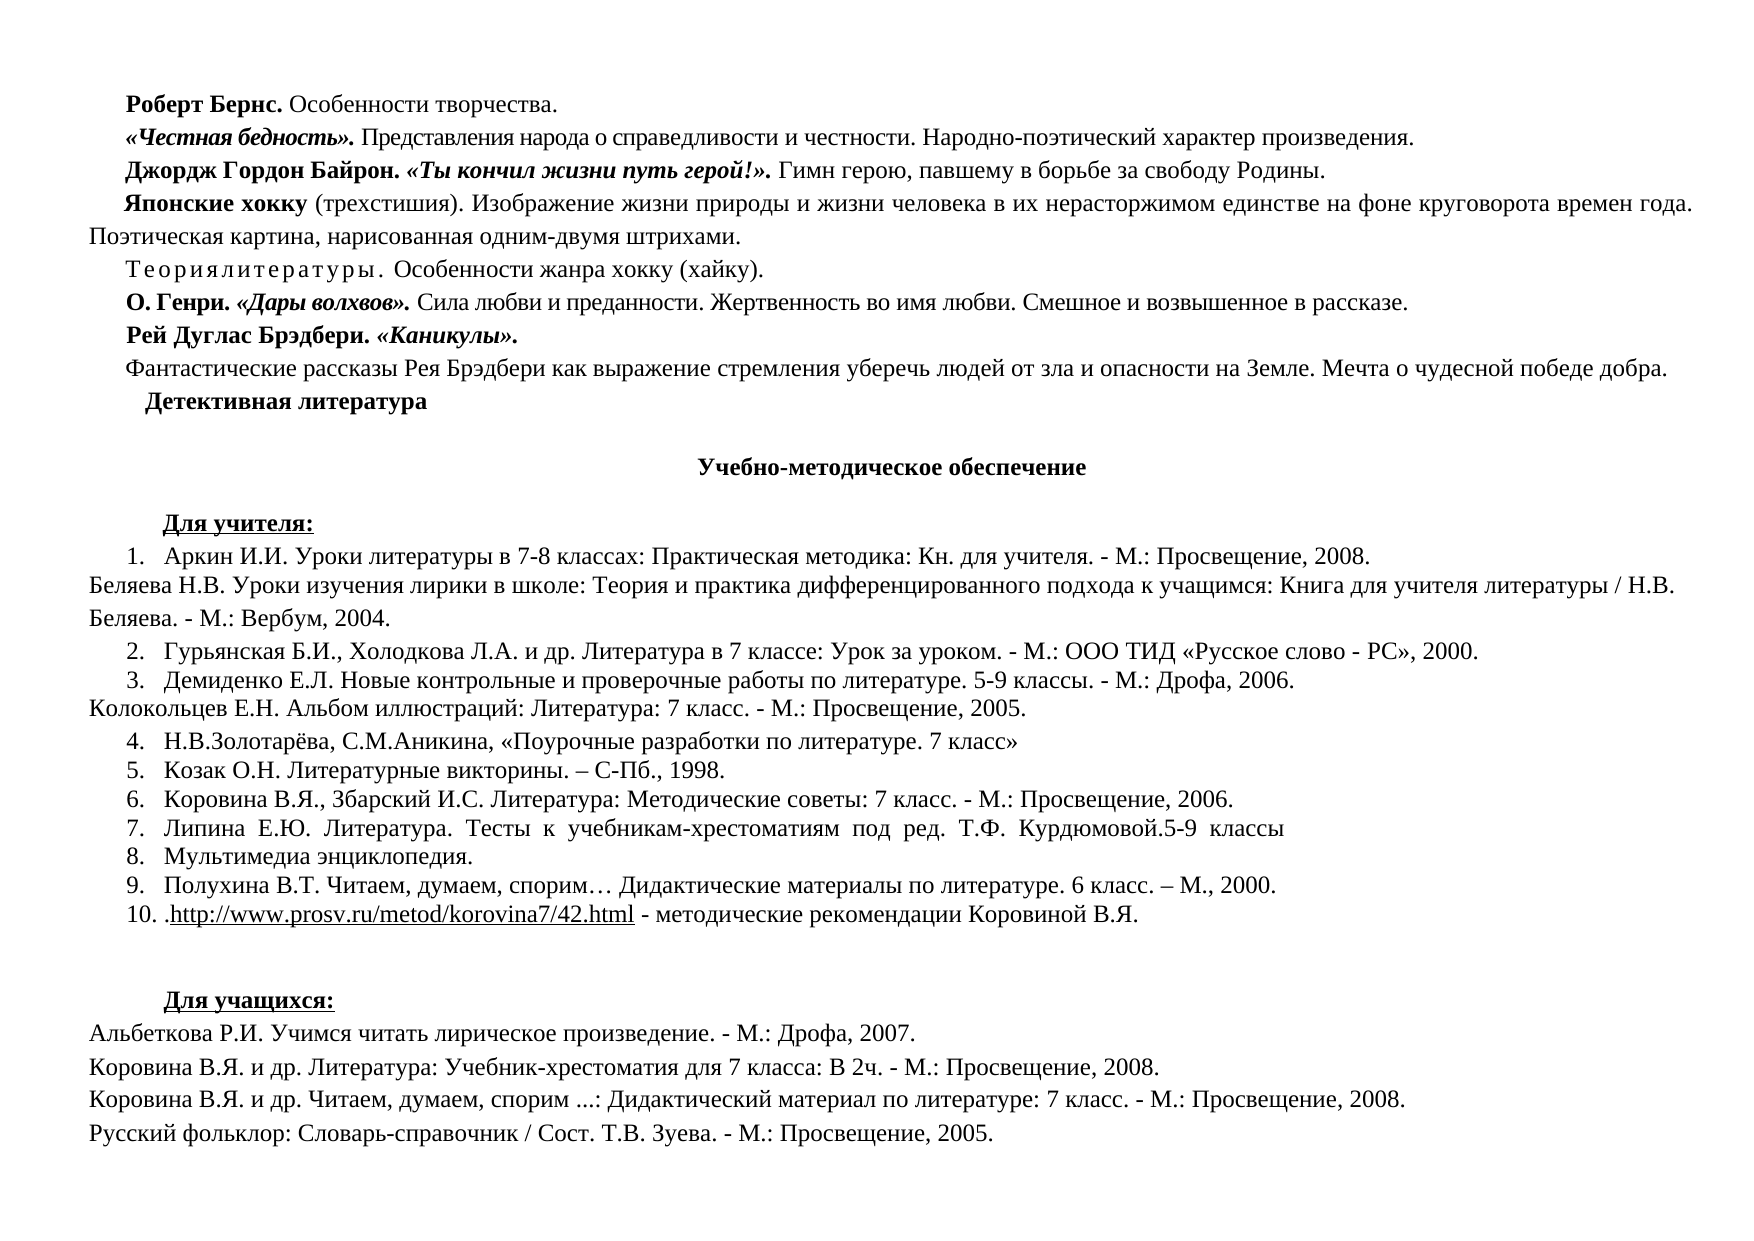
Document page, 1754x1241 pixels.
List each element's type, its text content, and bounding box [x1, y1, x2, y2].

text О. Генри. «Дары волхвов». Сила любви и преданности. Жертвенность во имя любви. Смешное и возвышенное в рассказе. [90, 287, 1693, 316]
text Джордж Гордон Байрон. «Ты кончил жизни путь герой!». Гимн герою, павшему в борьбе за свободу Родины. [89, 155, 1695, 183]
text «Честная бедность». Представления народа о справедливости и честности. Народно-поэтический характер произведения. [90, 122, 1695, 150]
text Японские хокку (трехстишия). Изображение жизни природы и жизни человека в их нерасторжимом единстве на фоне круговорота времен года. Поэтическая картина, нарисованная одним-двумя штрихами. [89, 188, 1693, 249]
list .http://www.prosv.ru/metod/korovina7/42.html - методические рекомендации Коровиной В.Я. [126, 899, 1695, 928]
list Полухина В.Т. Читаем, думаем, спорим… Дидактические материалы по литературе. 6 класс. – М., 2000. [126, 870, 1695, 899]
list Липина Е.Ю. Литература. Тесты к учебникам-хрестоматиям под ред. Т.Ф. Курдюмовой.5-9 классы [126, 813, 1695, 841]
text Учебно-методическое обеспечение [89, 452, 1694, 481]
list Н.В.Золотарёва, С.М.Аникина, «Поурочные разработки по литературе. 7 класс» [126, 726, 1695, 755]
text Роберт Бернс. Особенности творчества. [126, 89, 1695, 117]
text Коровина В.Я. и др. Читаем, думаем, спорим ...: Дидактический материал по литературе: 7 класс. - М.: Просвещение, 2008. [89, 1084, 1695, 1113]
text Коровина В.Я. и др. Литература: Учебник-хрестоматия для 7 класса: В 2ч. - М.: Просвещение, 2008. [89, 1052, 1695, 1080]
text Беляева Н.В. Уроки изучения лирики в школе: Теория и практика дифференцированного подхода к учащимся: Книга для учителя литературы / Н.В. Беляева. - М.: Вербум, 2004. [89, 570, 1695, 632]
text Детективная литература [89, 386, 1694, 414]
list Аркин И.И. Уроки литературы в 7-8 классах: Практическая методика: Кн. для учителя. - М.: Просвещение, 2008. [126, 541, 1695, 570]
text Фантастические рассказы Рея Брэдбери как выражение стремления уберечь людей от зла и опасности на Земле. Мечта о чудесной победе добра. [90, 353, 1693, 382]
text Альбеткова Р.И. Учимся читать лирическое произведение. - М.: Дрофа, 2007. [89, 1018, 1695, 1047]
text Русский фольклор: Словарь-справочник / Сост. Т.В. Зуева. - М.: Просвещение, 2005. [89, 1118, 1695, 1146]
text Для учащихся: [89, 986, 1695, 1014]
text Для учителя: [89, 508, 1695, 537]
text Колокольцев Е.Н. Альбом иллюстраций: Литература: 7 класс. - М.: Просвещение, 2005. [89, 693, 1695, 722]
list Коровина В.Я., Збарский И.С. Литература: Методические советы: 7 класс. - М.: Просвещение, 2006. [126, 784, 1695, 813]
list Мультимедиа энциклопедия. [126, 841, 1695, 870]
list Гурьянская Б.И., Холодкова Л.А. и др. Литература в 7 классе: Урок за уроком. - М.: ООО ТИД «Русское слово - PC», 2000. [126, 636, 1695, 665]
list Демиденко Е.Л. Новые контрольные и проверочные работы по литературе. 5-9 классы. - М.: Дрофа, 2006. [126, 665, 1695, 693]
list Козак О.Н. Литературные викторины. – С-Пб., 1998. [126, 755, 1695, 784]
text Рей Дуглас Брэдбери. «Каникулы». [126, 320, 1695, 348]
text Теориялитературы. Особенности жанра хокку (хайку). [90, 254, 1695, 282]
